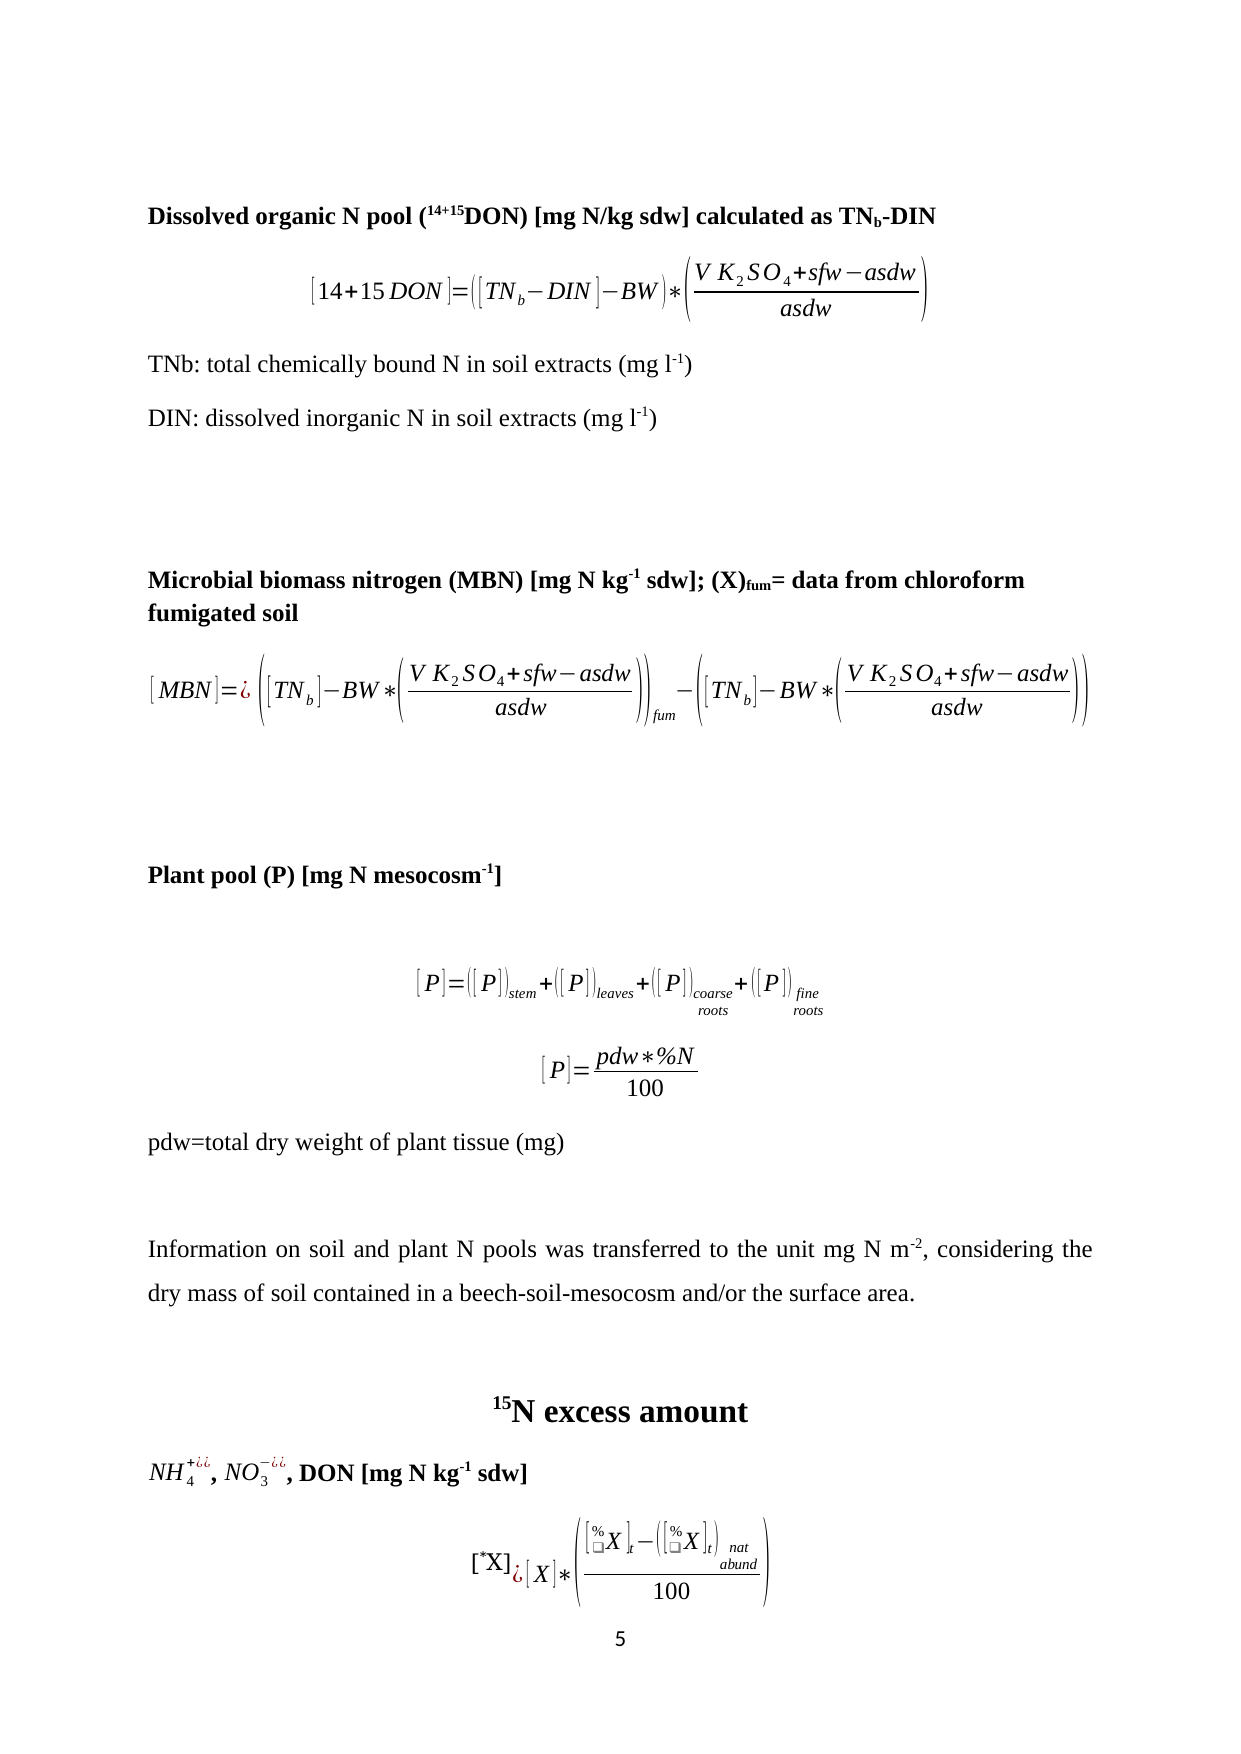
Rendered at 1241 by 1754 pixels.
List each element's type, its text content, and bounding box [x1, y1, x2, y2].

text , , DON [mg N kg-1 sdw] [148, 1457, 1093, 1490]
text Dissolved organic N pool (14+15DON) [mg N/kg sdw] calculated as TNb-DIN [148, 201, 1093, 230]
text 15N excess amount [148, 1392, 1093, 1430]
text Microbial biomass nitrogen (MBN) [mg N kg-1 sdw]; (X)fum= data from chloroform fumigated soil [148, 565, 1093, 627]
text [*X] [148, 1515, 1093, 1609]
text Information on soil and plant N pools was transferred to the unit mg N m-2, considering the dry mass of soil contained in a beech-soil-mesocosm and/or the surface area. [148, 1234, 1093, 1306]
text pdw=total dry weight of plant tissue (mg) [148, 1127, 1093, 1156]
text TNb: total chemically bound N in soil extracts (mg l-1) [148, 349, 1093, 378]
text Plant pool (P) [mg N mesocosm-1] [148, 860, 1093, 889]
text DIN: dissolved inorganic N in soil extracts (mg l-1) [148, 403, 1093, 432]
